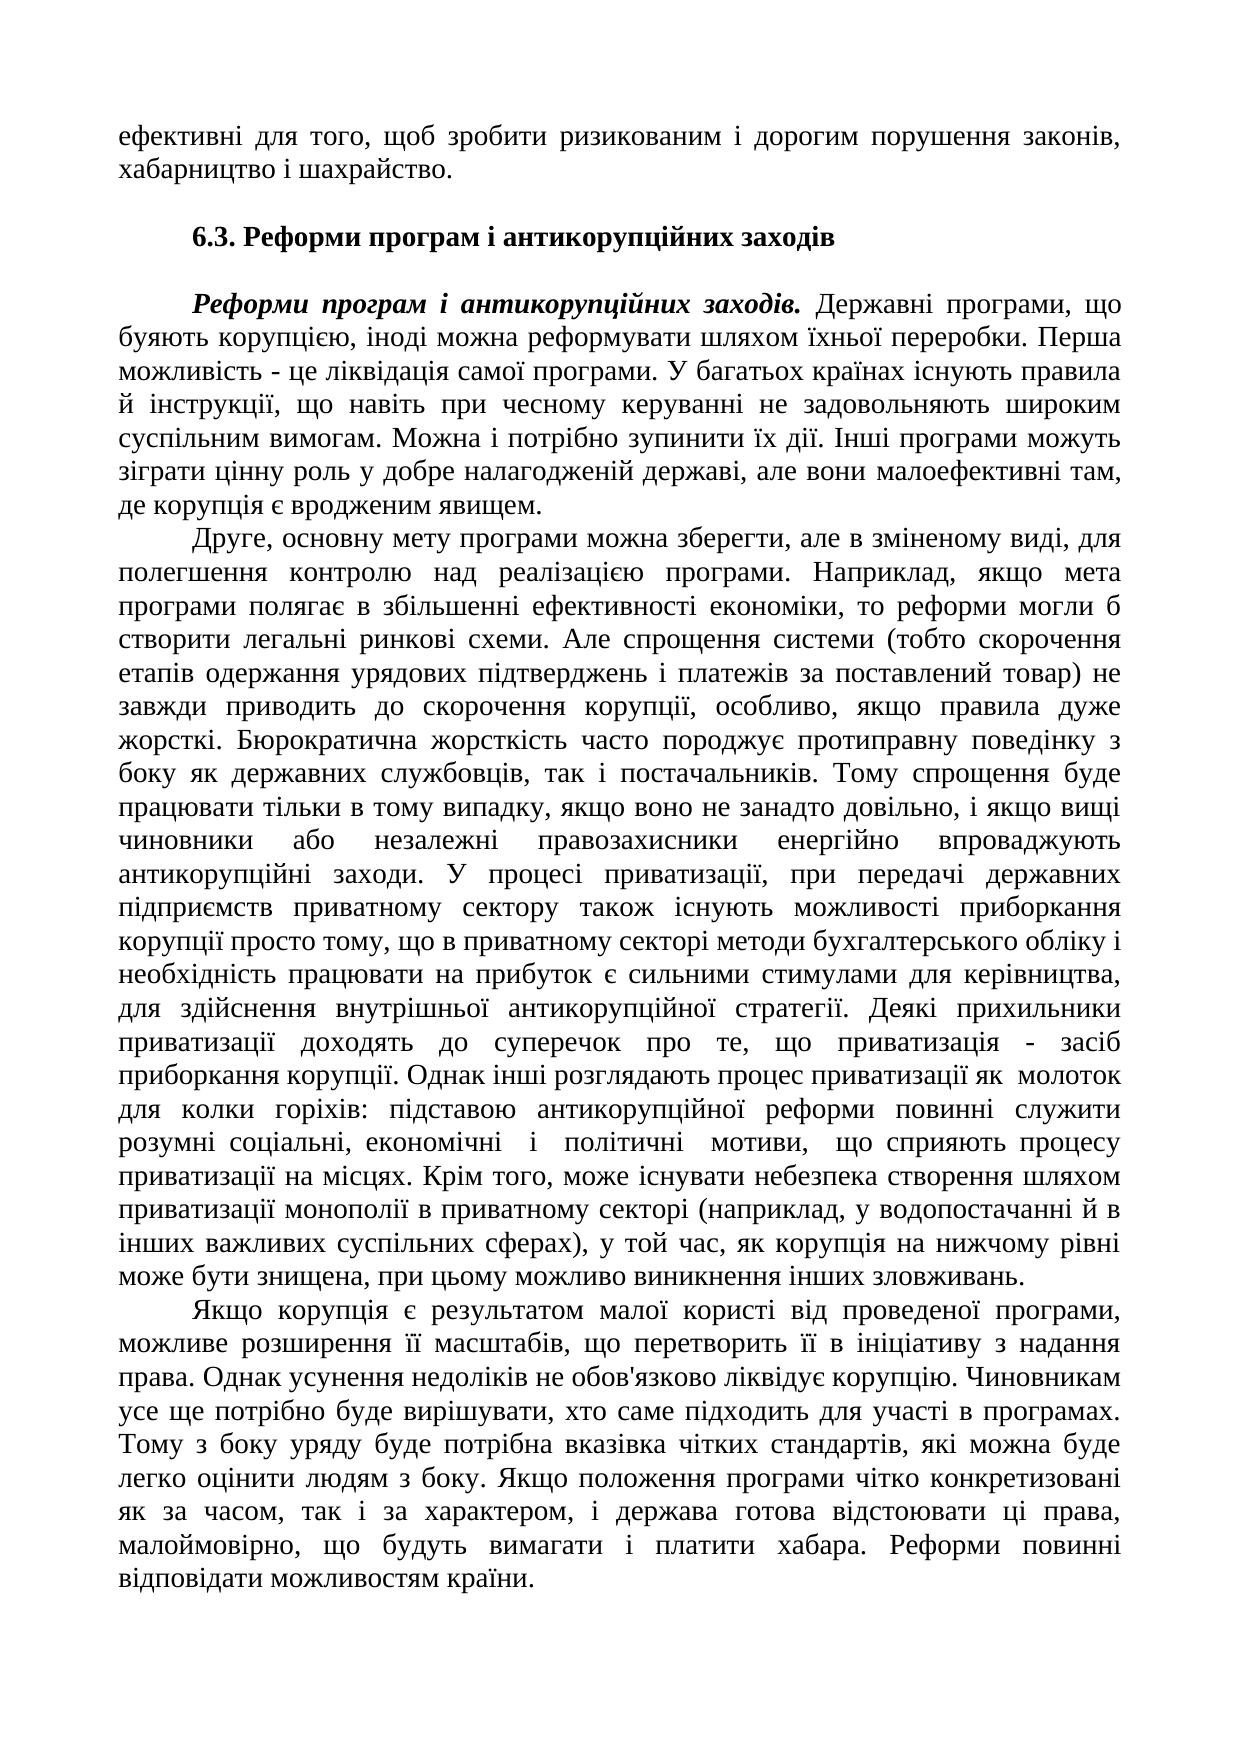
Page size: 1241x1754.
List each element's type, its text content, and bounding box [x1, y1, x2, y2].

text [118, 118, 1122, 185]
text 6.3. Реформи програм і антикорупційних заходів [118, 219, 1122, 252]
text Реформи програм і антикорупційних заходів. Державні програми, що буяють корупцією, іноді можна реформувати шляхом їхньої переробки. Перша можливість - це ліквідація самої програми. У багатьох країнах існують правила й інструкції, що навіть при чесному керуванні не задовольняють широким суспільним вимогам. Можна і потрібно зупинити їх дії. Інші програми можуть зіграти цінну роль у добре налагодженій державі, але вони малоефективні там, де корупція є вродженим явищем. [118, 286, 1122, 521]
text Якщо корупція є результатом малої користі від проведеної програми, можливе розширення її масштабів, що перетворить її в ініціативу з надання права. Однак усунення недоліків не обов'язково ліквідує корупцію. Чиновникам усе ще потрібно буде вирішувати, хто саме підходить для участі в програмах. Тому з боку уряду буде потрібна вказівка чітких стандартів, які можна буде легко оцінити людям з боку. Якщо положення програми чітко конкретизовані як за часом, так і за характером, і держава готова відстоювати ці права, малоймовірно, що будуть вимагати і платити хабара. Реформи повинні відповідати можливостям країни. [118, 1292, 1122, 1594]
text Друге, основну мету програми можна зберегти, але в зміненому виді, для полегшення контролю над реалізацією програми. Наприклад, якщо мета програми полягає в збільшенні ефективності економіки, то реформи могли б створити легальні ринкові схеми. Але спрощення системи (тобто скорочення етапів одержання урядових підтверджень і платежів за поставлений товар) не завжди приводить до скорочення корупції, особливо, якщо правила дуже жорсткі. Бюрократична жорсткість часто породжує протиправну поведінку з боку як державних службовців, так і постачальників. Тому спрощення буде працювати тільки в тому випадку, якщо воно не занадто довільно, і якщо вищі чиновники або незалежні правозахисники енергійно впроваджують антикорупційні заходи. У процесі приватизації, при передачі державних підприємств приватному сектору також існують можливості приборкання корупції просто тому, що в приватному секторі методи бухгалтерського обліку і необхідність працювати на прибуток є сильними стимулами для керівництва, для здійснення внутрішньої антикорупційної стратегії. Деякі прихильники приватизації доходять до суперечок про те, що приватизація - засіб приборкання корупції. Однак інші розглядають процес приватизації як молоток для колки горіхів: підставою антикорупційної реформи повинні служити розумні соціальні, економічні і політичні мотиви, що сприяють процесу приватизації на місцях. Крім того, може існувати небезпека створення шляхом приватизації монополії в приватному секторі (наприклад, у водопостачанні й в інших важливих суспільних сферах), у той час, як корупція на нижчому рівні може бути знищена, при цьому можливо виникнення інших зловживань. [118, 521, 1122, 1292]
